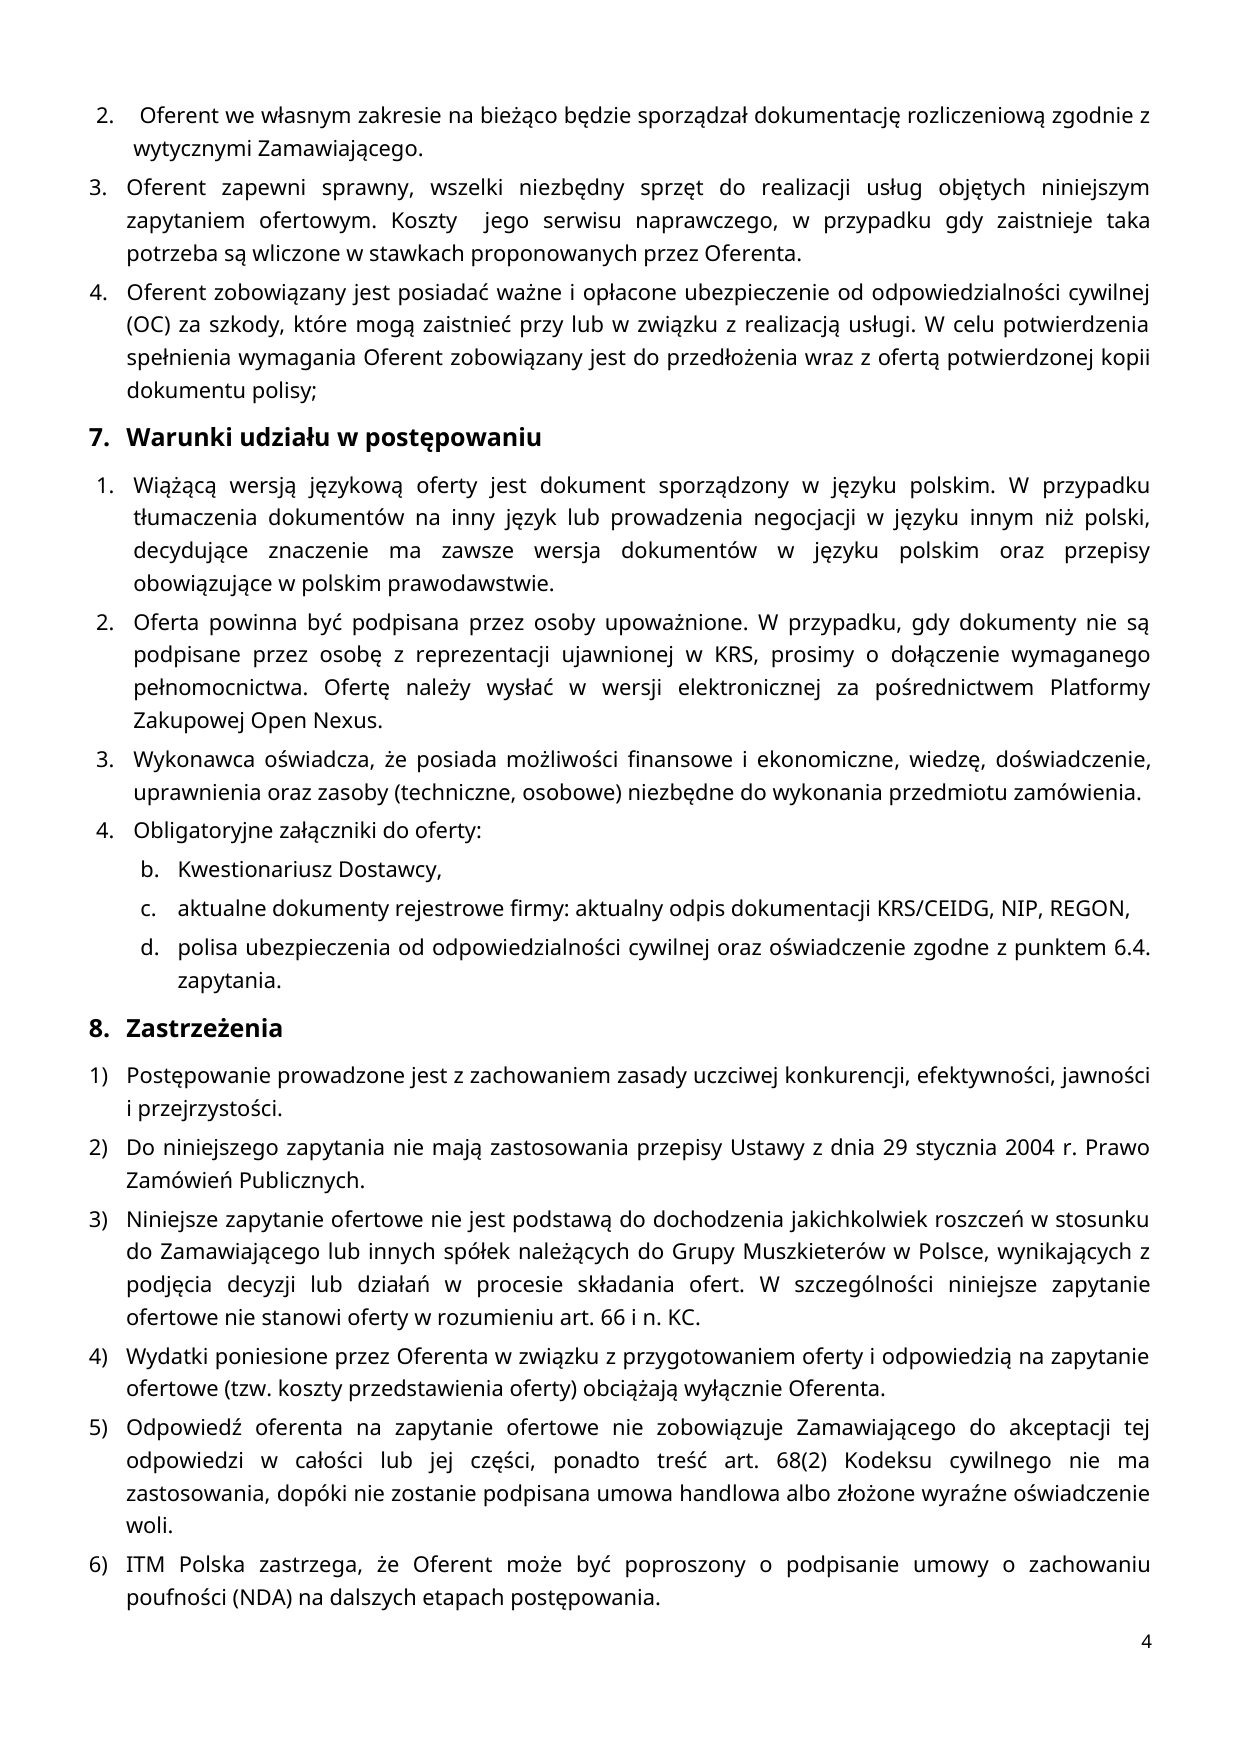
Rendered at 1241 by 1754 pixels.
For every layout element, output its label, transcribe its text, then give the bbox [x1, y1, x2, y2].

list Warunki udziału w postępowaniu [89, 420, 1152, 454]
list Do niniejszego zapytania nie mają zastosowania przepisy Ustawy z dnia 29 stycznia 2004 r. Prawo Zamówień Publicznych. [89, 1132, 1152, 1194]
list Kwestionariusz Dostawcy, [140, 854, 1152, 884]
list Postępowanie prowadzone jest z zachowaniem zasady uczciwej konkurencji, efektywności, jawności i przejrzystości. [89, 1060, 1152, 1123]
list Odpowiedź oferenta na zapytanie ofertowe nie zobowiązuje Zamawiającego do akceptacji tej odpowiedzi w całości lub jej części, ponadto treść art. 68(2) Kodeksu cywilnego nie ma zastosowania, dopóki nie zostanie podpisana umowa handlowa albo złożone wyraźne oświadczenie woli. [89, 1412, 1152, 1540]
list Wydatki poniesione przez Oferenta w związku z przygotowaniem oferty i odpowiedzią na zapytanie ofertowe (tzw. koszty przedstawienia oferty) obciążają wyłącznie Oferenta. [89, 1341, 1152, 1403]
list Wiążącą wersją językową oferty jest dokument sporządzony w języku polskim. W przypadku tłumaczenia dokumentów na inny język lub prowadzenia negocjacji w języku innym niż polski, decydujące znaczenie ma zawsze wersja dokumentów w języku polskim oraz przepisy obowiązujące w polskim prawodawstwie. [96, 470, 1152, 598]
list aktualne dokumenty rejestrowe firmy: aktualny odpis dokumentacji KRS/CEIDG, NIP, REGON, [140, 893, 1152, 923]
list Zastrzeżenia [89, 1010, 1152, 1044]
list Obligatoryjne załączniki do oferty: [96, 816, 1152, 845]
list Oferent we własnym zakresie na bieżąco będzie sporządzał dokumentację rozliczeniową zgodnie z wytycznymi Zamawiającego. [96, 100, 1152, 163]
list Niniejsze zapytanie ofertowe nie jest podstawą do dochodzenia jakichkolwiek roszczeń w stosunku do Zamawiającego lub innych spółek należących do Grupy Muszkieterów w Polsce, wynikających z podjęcia decyzji lub działań w procesie składania ofert. W szczególności niniejsze zapytanie ofertowe nie stanowi oferty w rozumieniu art. 66 i n. KC. [89, 1203, 1152, 1331]
list Oferent zapewni sprawny, wszelki niezbędny sprzęt do realizacji usług objętych niniejszym zapytaniem ofertowym. Koszty jego serwisu naprawczego, w przypadku gdy zaistnieje taka potrzeba są wliczone w stawkach proponowanych przez Oferenta. [89, 172, 1152, 267]
list Oferta powinna być podpisana przez osoby upoważnione. W przypadku, gdy dokumenty nie są podpisane przez osobę z reprezentacji ujawnionej w KRS, prosimy o dołączenie wymaganego pełnomocnictwa. Ofertę należy wysłać w wersji elektronicznej za pośrednictwem Platformy Zakupowej Open Nexus. [96, 607, 1152, 735]
list ITM Polska zastrzega, że Oferent może być poproszony o podpisanie umowy o zachowaniu poufności (NDA) na dalszych etapach postępowania. [89, 1549, 1152, 1612]
list Oferent zobowiązany jest posiadać ważne i opłacone ubezpieczenie od odpowiedzialności cywilnej (OC) za szkody, które mogą zaistnieć przy lub w związku z realizacją usługi. W celu potwierdzenia spełnienia wymagania Oferent zobowiązany jest do przedłożenia wraz z ofertą potwierdzonej kopii dokumentu polisy; [89, 276, 1152, 404]
list polisa ubezpieczenia od odpowiedzialności cywilnej oraz oświadczenie zgodne z punktem 6.4. zapytania. [140, 932, 1152, 995]
list Wykonawca oświadcza, że posiada możliwości finansowe i ekonomiczne, wiedzę, doświadczenie, uprawnienia oraz zasoby (techniczne, osobowe) niezbędne do wykonania przedmiotu zamówienia. [96, 744, 1152, 806]
